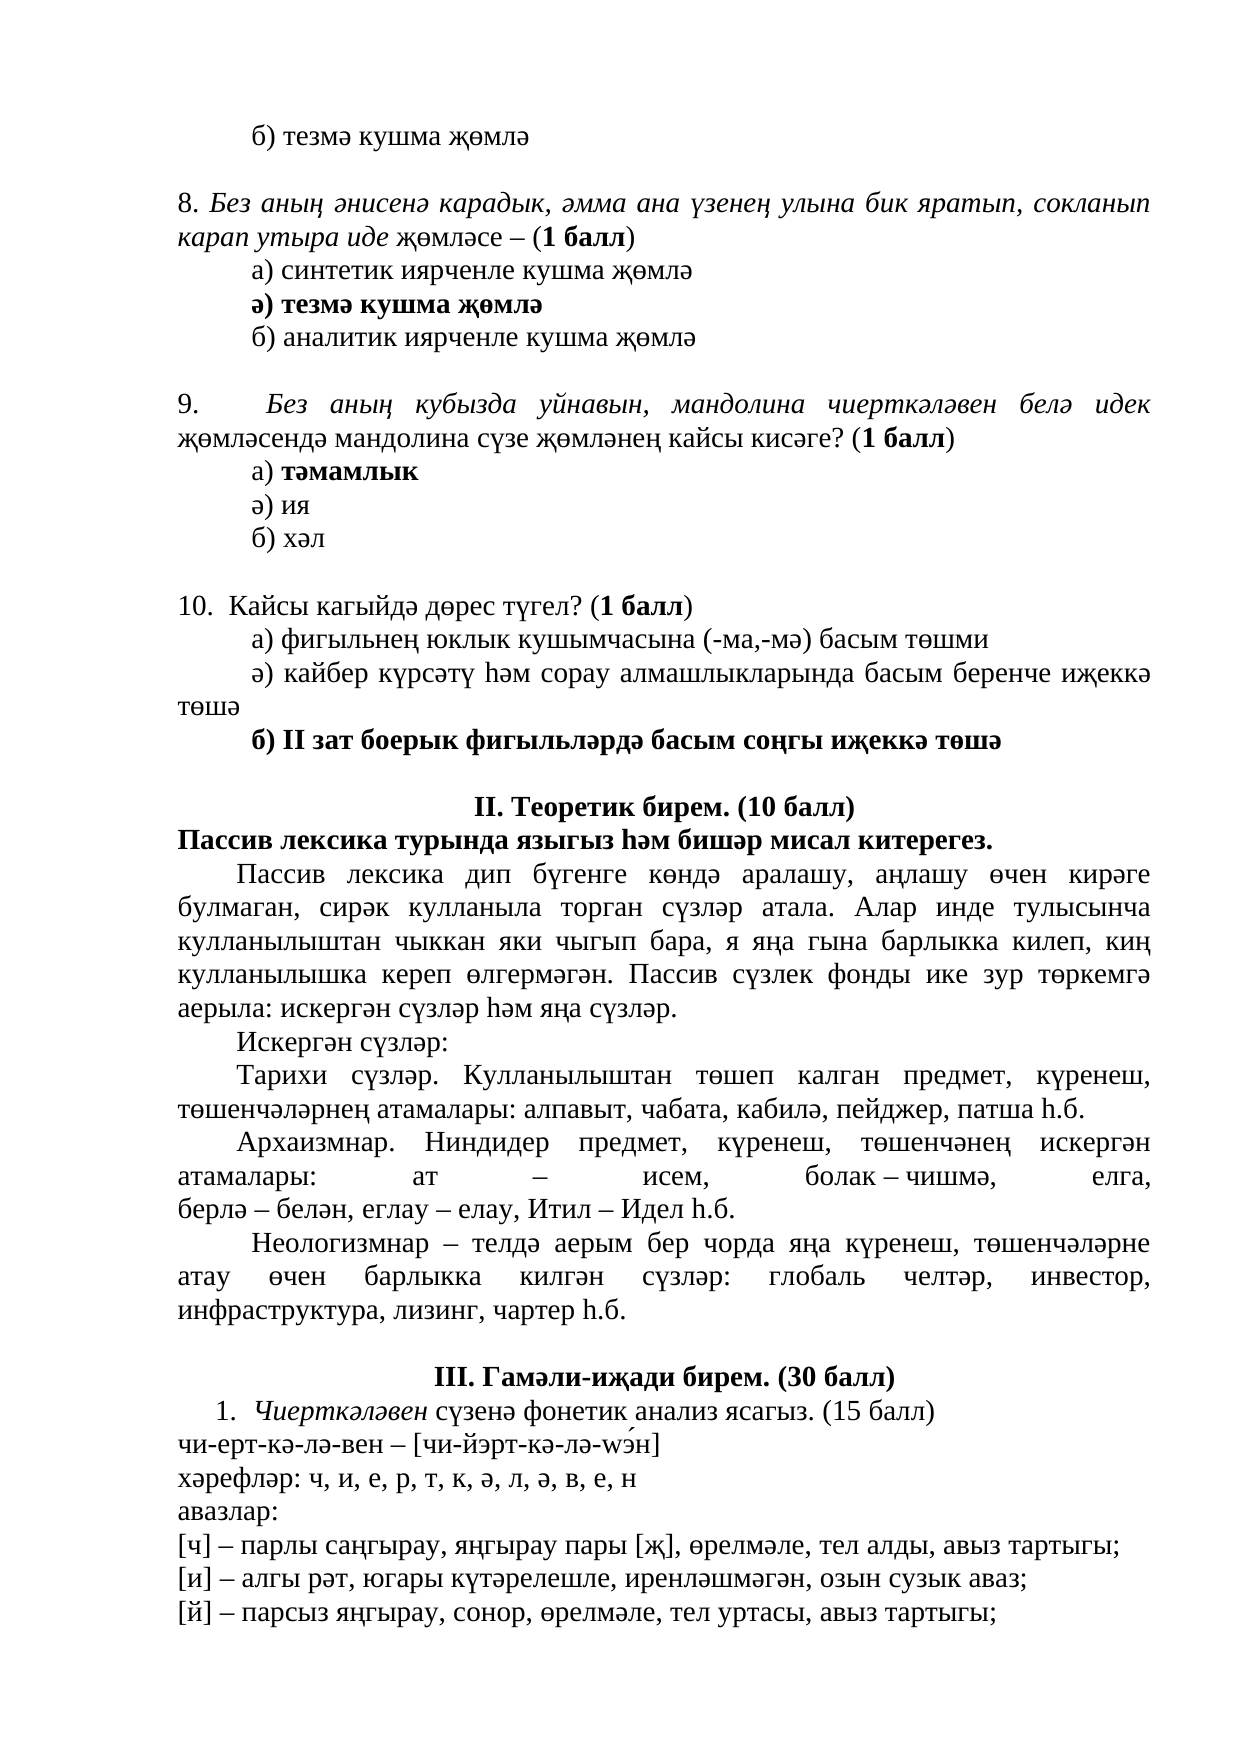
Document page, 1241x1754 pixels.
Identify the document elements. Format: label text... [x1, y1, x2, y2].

text 8. Без аның әнисенә карадык, әмма ана үзенең улына бик яратып, сокланып карап утыра иде җөмләсе – (1 балл) [177, 185, 1152, 252]
text ә) тезмә кушма җөмлә [177, 286, 1152, 319]
list чи-ерт-кә-лә-вен – [чи-йэрт-кә-лә-wэ́н] [177, 1426, 1152, 1460]
text ә) ия [177, 487, 1152, 521]
list [ч] – парлы саңгырау, яңгырау пары [җ], өрелмәле, тел алды, авыз тартыгы; [177, 1527, 1152, 1560]
text Пассив лексика турында языгыз һәм бишәр мисал китерегез. [177, 822, 1152, 856]
text б) тезмә кушма җөмлә [177, 118, 1152, 152]
text б) аналитик иярченле кушма җөмлә [177, 319, 1152, 353]
text 10. Кайсы кагыйдә дөрес түгел? (1 балл) [177, 588, 1152, 621]
text б) хәл [177, 521, 1152, 554]
text Тарихи сүзләр. Кулланылыштан төшеп калган предмет, күренеш, төшенчәләрнең атамалары: алпавыт, чабата, кабилә, пейджер, патша һ.б. [177, 1057, 1152, 1124]
text ә) кайбер күрсәтү һәм сорау алмашлыкларында басым беренче иҗеккә төшә [177, 655, 1152, 722]
list Чиерткәләвен сүзенә фонетик анализ ясагыз. (15 балл) [215, 1393, 1152, 1426]
text б) II зат боерык фигыльләрдә басым соңгы иҗеккә төшә [177, 722, 1152, 755]
text а) тәмамлык [177, 453, 1152, 487]
text 9. Без аның кубызда уйнавын, мандолина чиерткәләвен белә идек җөмләсендә мандолина сүзе җөмләнең кайсы кисәге? (1 балл) [177, 386, 1152, 453]
list хәрефләр: ч, и, е, р, т, к, ә, л, ә, в, е, н [177, 1460, 1152, 1493]
text а) синтетик иярченле кушма җөмлә [177, 252, 1152, 286]
text Неологизмнар – телдә аерым бер чорда яңа күренеш, төшенчәләрне атау өчен барлыкка килгән сүзләр: глобаль челтәр, инвестор, инфраструктура, лизинг, чартер һ.б. [177, 1225, 1152, 1326]
text Пассив лексика дип бүгенге көндә аралашу, аңлашу өчен кирәге булмаган, сирәк кулланыла торган сүзләр атала. Алар инде тулысынча кулланылыштан чыккан яки чыгып бара, я яңа гына барлыкка килеп, киң кулланылышка кереп өлгермәгән. Пассив сүзлек фонды ике зур төркемгә аерыла: искергән сүзләр һәм яңа сүзләр. [177, 856, 1152, 1024]
list [и] – алгы рәт, югары күтәрелешле, иренләшмәгән, озын сузык аваз; [177, 1560, 1152, 1594]
text Искергән сүзләр: [177, 1024, 1152, 1057]
text а) фигыльнең юклык кушымчасына (-ма,-мә) басым төшми [177, 621, 1152, 655]
text Архаизмнар. Ниндидер предмет, күренеш, төшенчәнең искергән атамалары: ат – исем, болак – чишмә, елга, берлә – белән, еглау – елау, Итил – Идел һ.б. [177, 1124, 1152, 1225]
text III. Гамәли-иҗади бирем. (30 балл) [177, 1359, 1152, 1393]
list авазлар: [177, 1493, 1152, 1527]
list [й] – парсыз яңгырау, сонор, өрелмәле, тел уртасы, авыз тартыгы; [177, 1594, 1152, 1627]
text II. Теоретик бирем. (10 балл) [177, 789, 1152, 822]
